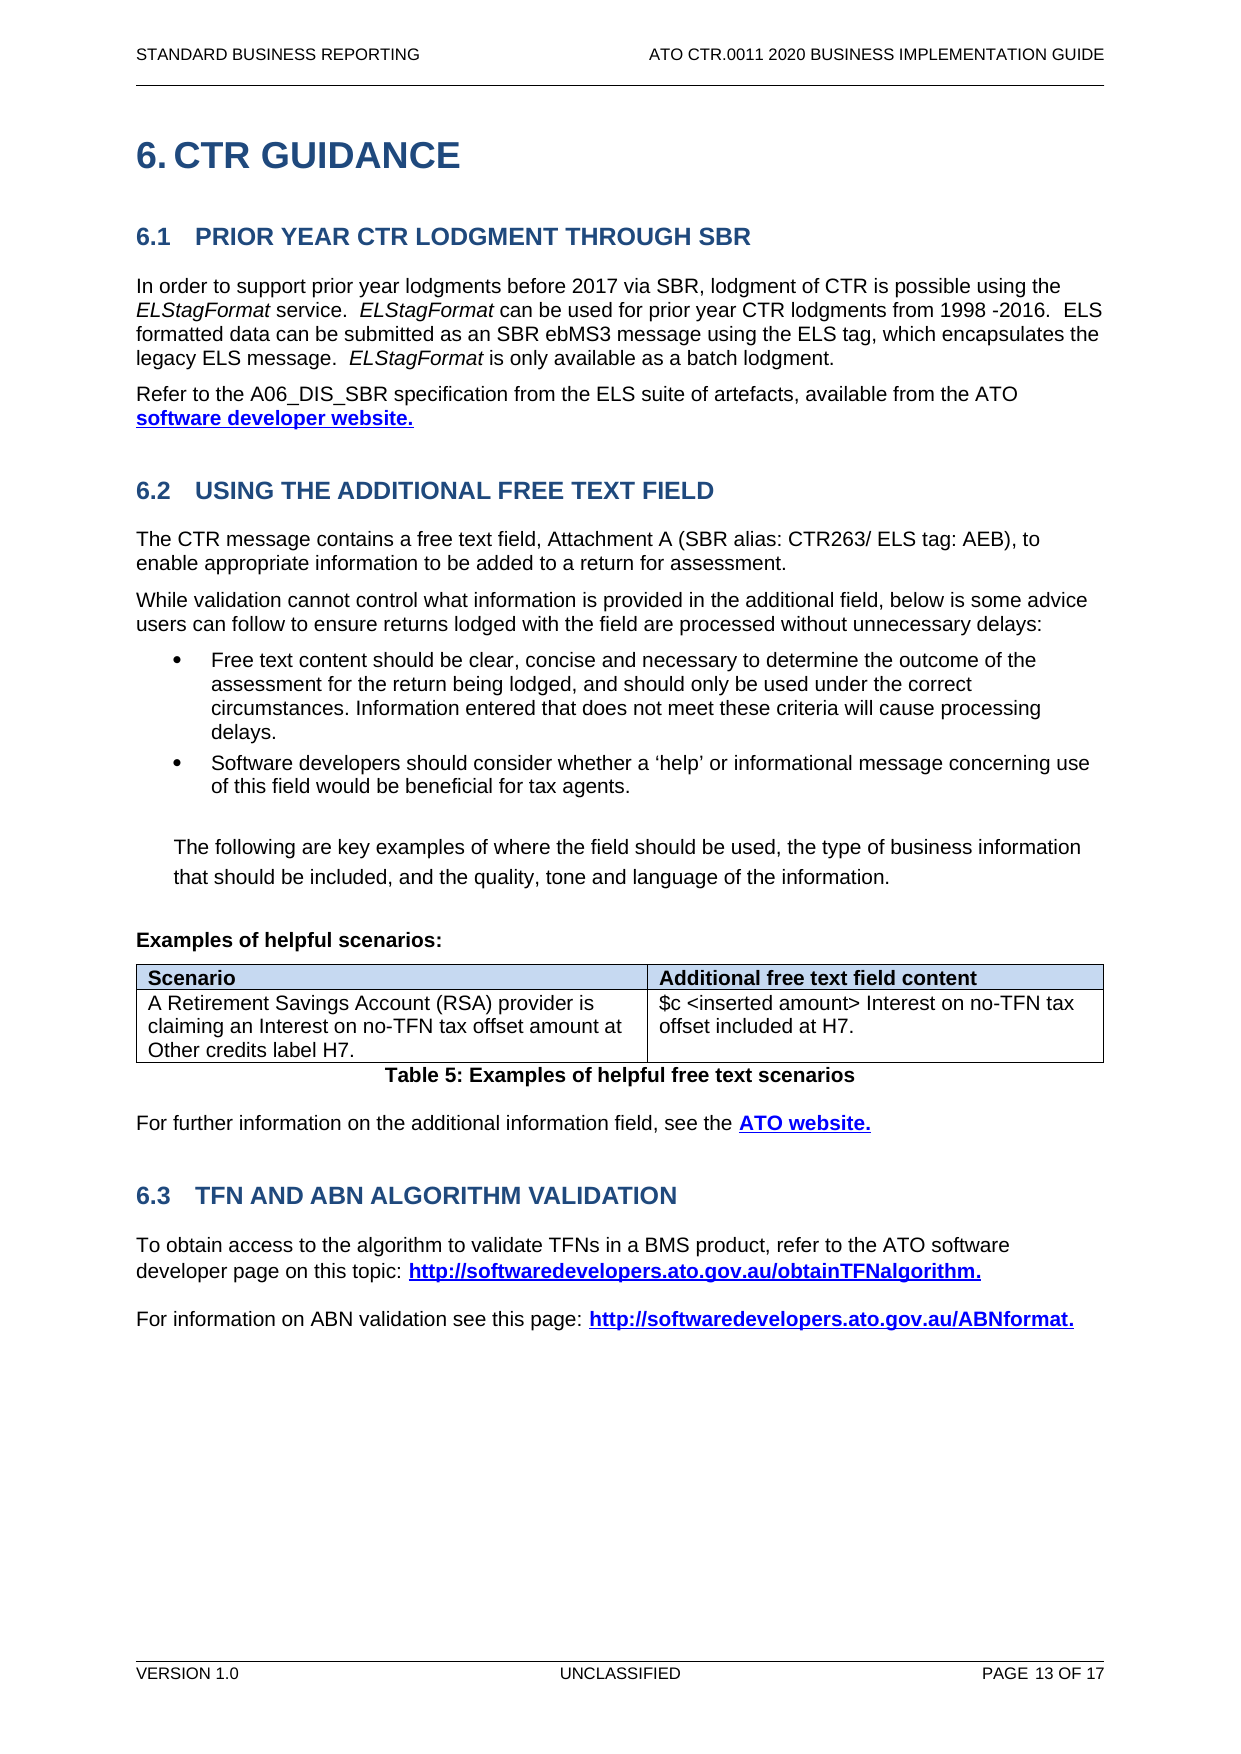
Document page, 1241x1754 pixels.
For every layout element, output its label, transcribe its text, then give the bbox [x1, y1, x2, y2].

list Software developers should consider whether a ‘help’ or informational message concerning use of this field would be beneficial for tax agents. [173, 750, 1104, 798]
text CTR Guidance [136, 133, 1104, 176]
table_cell $c <inserted amount> Interest on no-TFN tax offset included at H7. [648, 990, 1103, 1062]
list that should be included, and the quality, tone and language of the information. [165, 865, 1104, 889]
text Refer to the A06_DIS_SBR specification from the ELS suite of artefacts, available from the ATO software developer website. [136, 382, 1104, 430]
list Using the additional free text field [136, 476, 1104, 504]
list The following are key examples of where the field should be used, the type of business information [165, 835, 1104, 859]
text Table 5: Examples of helpful free text scenarios [136, 1063, 1104, 1087]
text While validation cannot control what information is provided in the additional field, below is some advice users can follow to ensure returns lodged with the field are processed without unnecessary delays: [136, 588, 1104, 636]
text For further information on the additional information field, see the ATO website. [136, 1111, 1104, 1135]
list Prior year CTR lodgment through SBR [136, 222, 1104, 251]
text The CTR message contains a free text field, Attachment A (SBR alias: CTR263/ ELS tag: AEB), to enable appropriate information to be added to a return for assessment. [136, 527, 1104, 575]
table_cell A Retirement Savings Account (RSA) provider is claiming an Interest on no-TFN tax offset amount at Other credits label H7. [137, 990, 647, 1062]
table_header Scenario [137, 965, 647, 989]
table_header Additional free text field content [648, 965, 1103, 989]
text For information on ABN validation see this page: http://softwaredevelopers.ato.gov.au/ABNformat. [136, 1307, 1104, 1331]
text To obtain access to the algorithm to validate TFNs in a BMS product, refer to the ATO software developer page on this topic: http://softwaredevelopers.ato.gov.au/obtainTFNalgorithm. [136, 1233, 1104, 1283]
list TFN and ABN algorithm validation [136, 1181, 1104, 1210]
text In order to support prior year lodgments before 2017 via SBR, lodgment of CTR is possible using the ELStagFormat service. ELStagFormat can be used for prior year CTR lodgments from 1998 -2016. ELS formatted data can be submitted as an SBR ebMS3 message using the ELS tag, which encapsulates the legacy ELS message. ELStagFormat is only available as a batch lodgment. [136, 273, 1104, 369]
list Free text content should be clear, concise and necessary to determine the outcome of the assessment for the return being lodged, and should only be used under the correct circumstances. Information entered that does not meet these criteria will cause processing delays. [173, 648, 1104, 744]
text Examples of helpful scenarios: [136, 928, 1104, 952]
